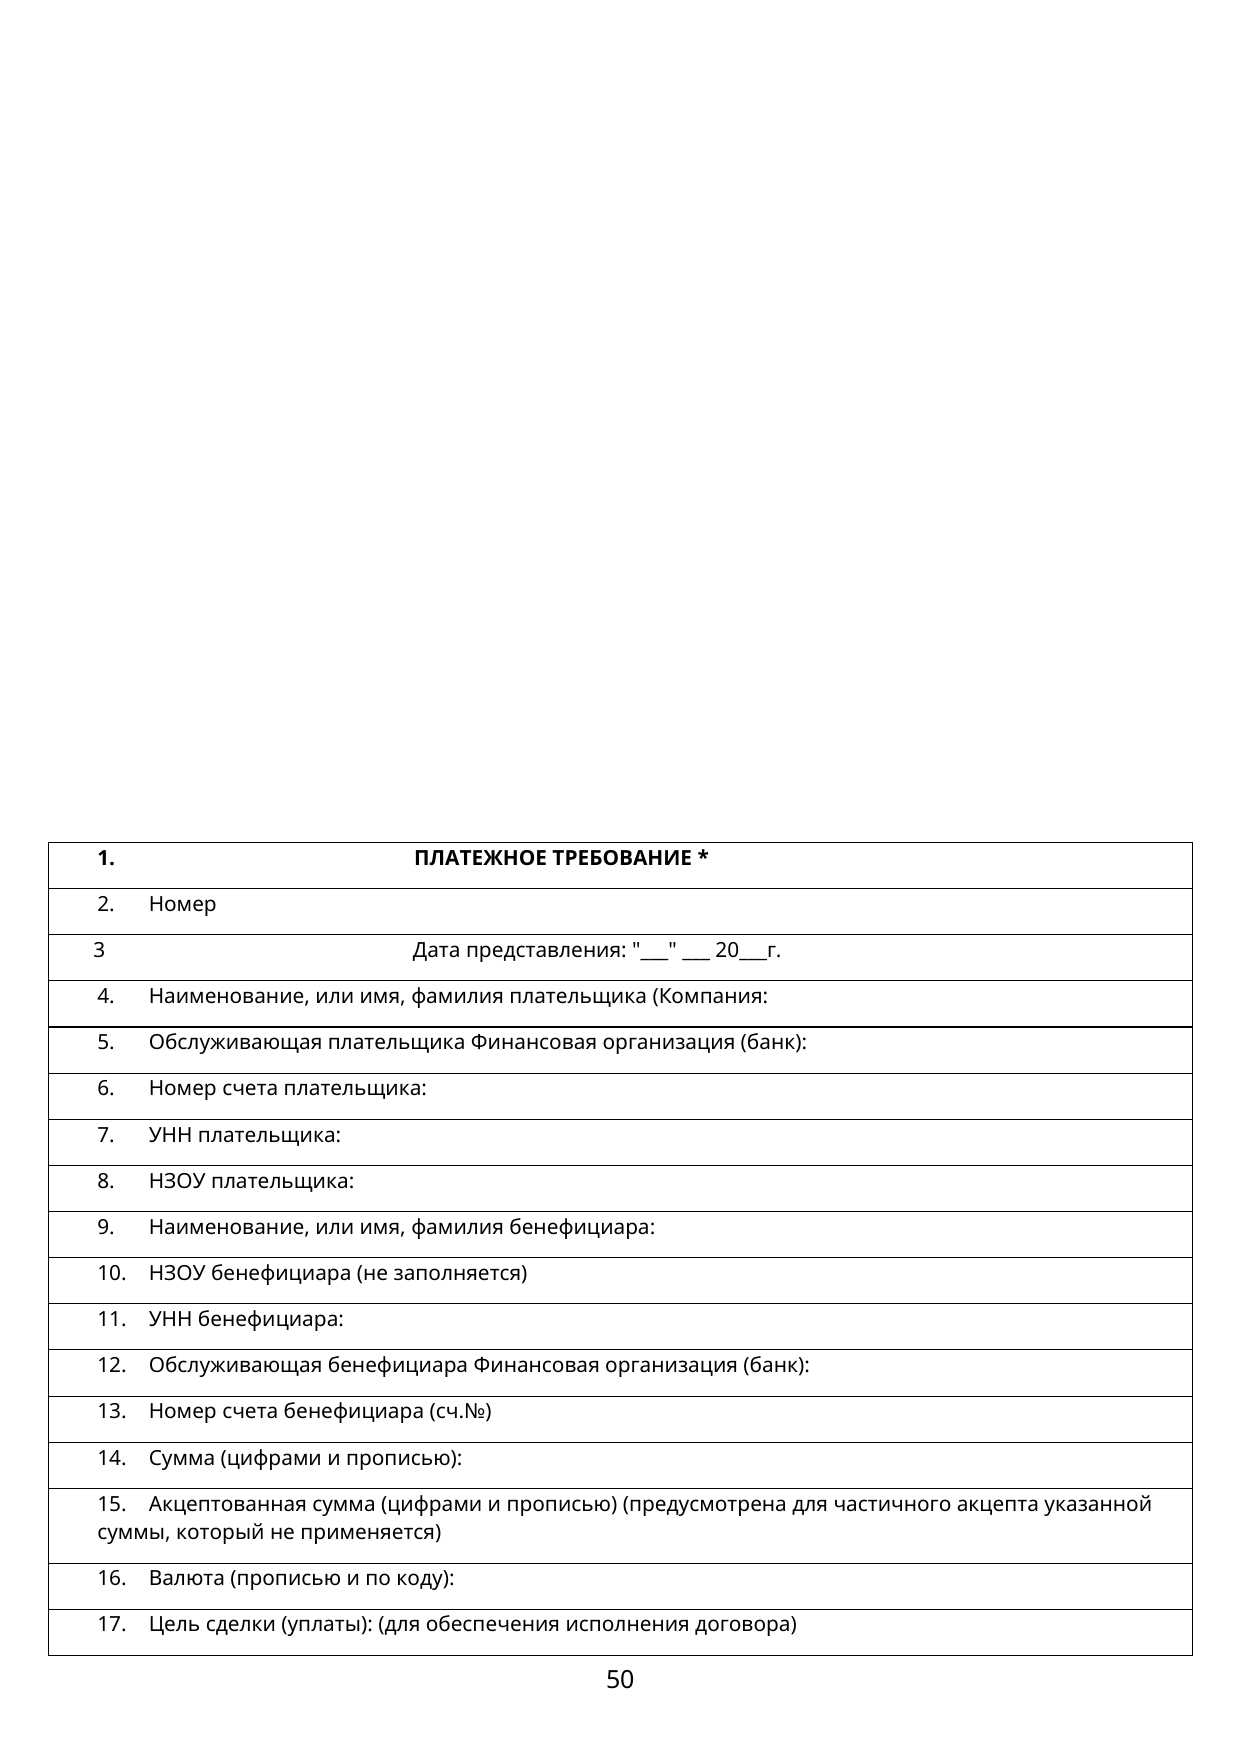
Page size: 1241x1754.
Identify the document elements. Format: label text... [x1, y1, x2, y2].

table_cell 11. УНН бенефициара: [49, 1304, 1192, 1349]
table_cell 4. Наименование, или имя, фамилия плательщика (Компания: [49, 981, 1192, 1026]
table_cell 15. Акцептованная сумма (цифрами и прописью) (предусмотрена для частичного акцепта указанной суммы, который не применяется) [49, 1489, 1192, 1562]
table_cell 7. УНН плательщика: [49, 1120, 1192, 1165]
table_cell 12. Обслуживающая бенефициара Финансовая организация (банк): [49, 1350, 1192, 1396]
table_cell 10. НЗОУ бенефициара (не заполняется) [49, 1258, 1192, 1303]
table_cell 14. Сумма (цифрами и прописью): [49, 1443, 1192, 1488]
table_header 1. ПЛАТЕЖНОЕ ТРЕБОВАНИЕ * [49, 843, 1192, 888]
table_cell 6. Номер счета плательщика: [49, 1074, 1192, 1119]
table_cell 8. НЗОУ плательщика: [49, 1166, 1192, 1211]
table_cell 17. Цель сделки (уплаты): (для обеспечения исполнения договора) [49, 1610, 1192, 1655]
table_cell 13. Номер счета бенефициара (сч.№) [49, 1397, 1192, 1442]
table_cell 9. Наименование, или имя, фамилия бенефициара: [49, 1212, 1192, 1257]
table_cell 3 Дата представления: "___" ___ 20___г. [49, 935, 1192, 980]
table_cell 2. Номер [49, 889, 1192, 934]
table_cell 5. Обслуживающая плательщика Финансовая организация (банк): [49, 1028, 1192, 1072]
table_cell 16. Валюта (прописью и по коду): [49, 1564, 1192, 1608]
